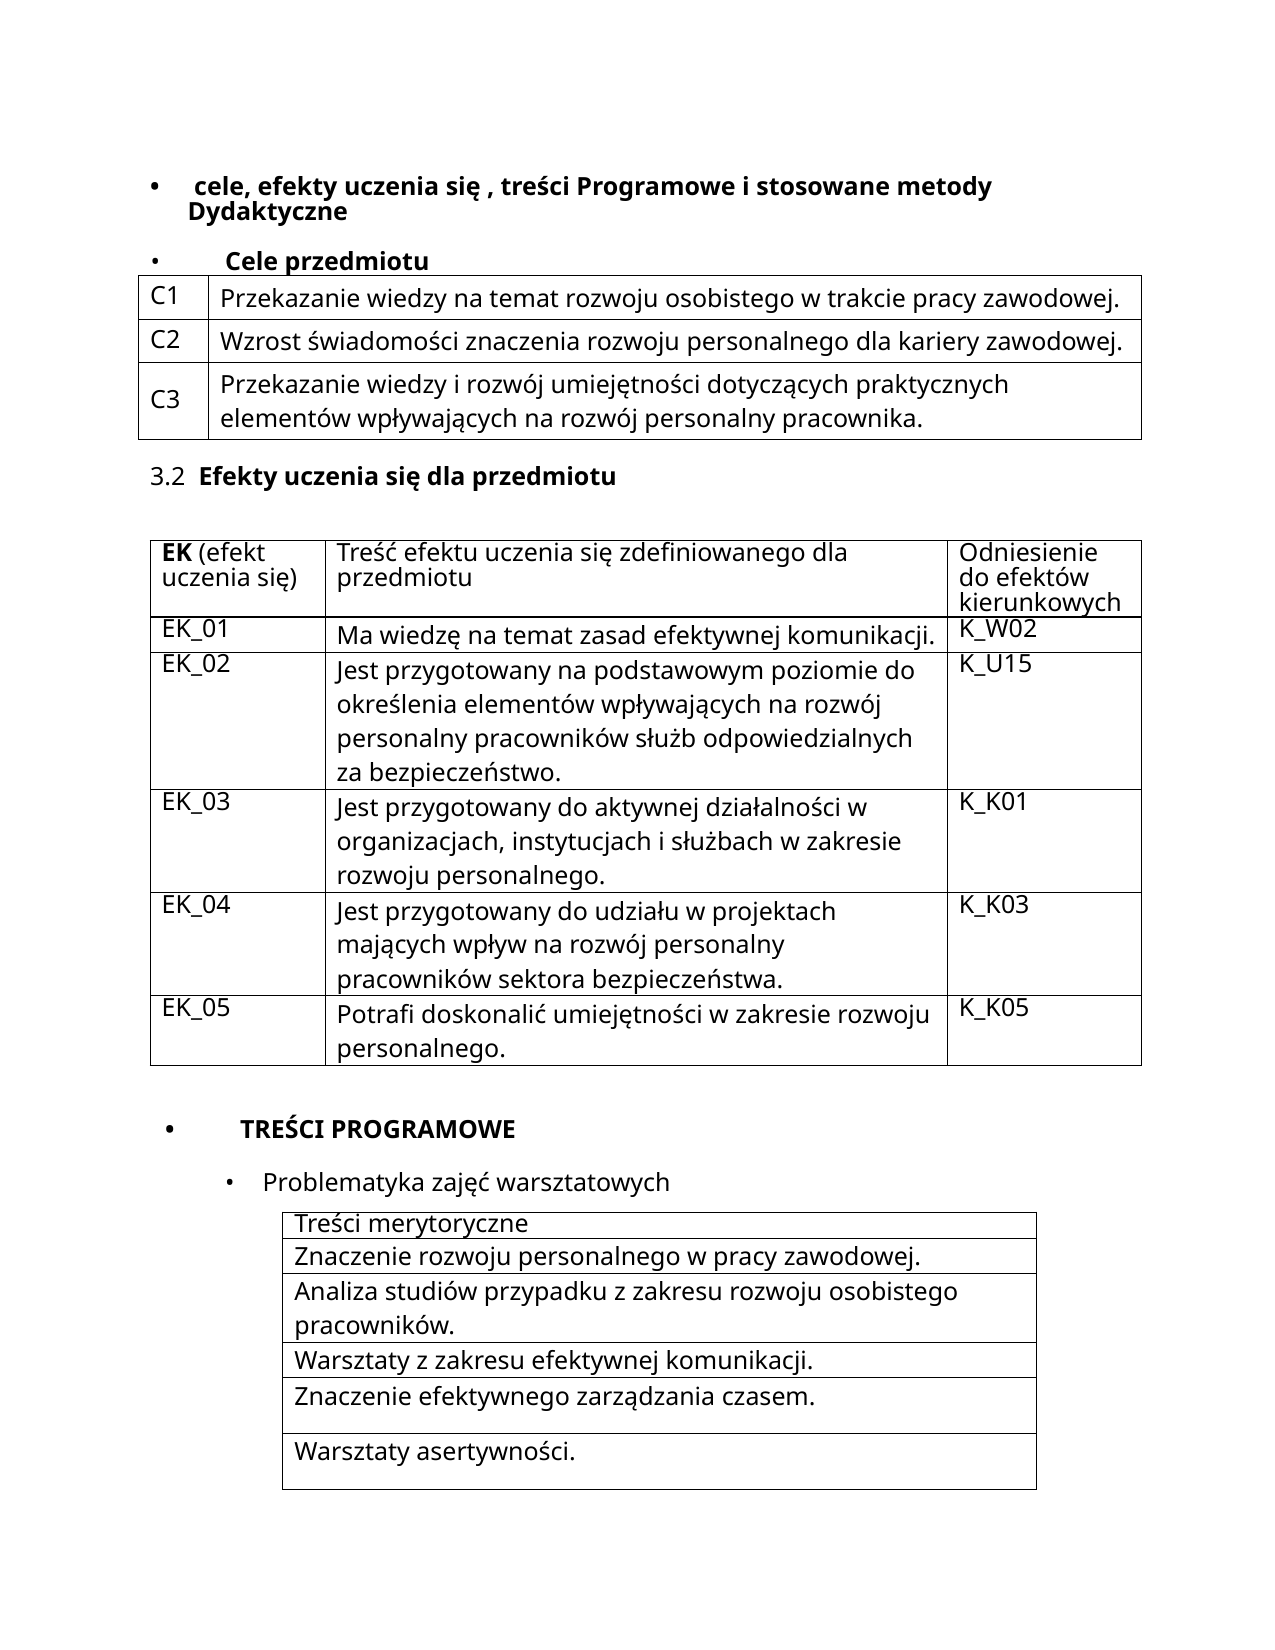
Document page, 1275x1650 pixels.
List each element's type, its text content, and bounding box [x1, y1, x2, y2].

table_header Przekazanie wiedzy na temat rozwoju osobistego w trakcie pracy zawodowej. [209, 276, 1141, 318]
table_cell Przekazanie wiedzy i rozwój umiejętności dotyczących praktycznych elementów wpływających na rozwój personalny pracownika. [209, 363, 1141, 439]
table_cell EK_03 [151, 790, 325, 892]
table_cell EK_04 [151, 893, 325, 995]
list Cele przedmiotu [150, 250, 1125, 275]
table_cell EK_05 [151, 996, 325, 1064]
text 3.2 Efekty uczenia się dla przedmiotu [150, 465, 1125, 490]
list TREŚCI PROGRAMOWE [165, 1116, 1125, 1144]
table_cell K_K05 [948, 996, 1141, 1064]
list cele, efekty uczenia się , treści Programowe i stosowane metody Dydaktyczne [150, 175, 1125, 225]
table_header Treści merytoryczne [283, 1213, 1036, 1238]
table_cell Jest przygotowany do aktywnej działalności w organizacjach, instytucjach i służbach w zakresie rozwoju personalnego. [326, 790, 947, 892]
table_header EK (efekt uczenia się) [151, 541, 325, 616]
table_cell K_W02 [948, 618, 1141, 652]
table_cell EK_01 [151, 618, 325, 652]
table_cell Potrafi doskonalić umiejętności w zakresie rozwoju personalnego. [326, 996, 947, 1064]
table_cell K_K03 [948, 893, 1141, 995]
table_cell EK_02 [151, 653, 325, 789]
table_header C1 [139, 276, 208, 318]
table_cell Analiza studiów przypadku z zakresu rozwoju osobistego pracowników. [283, 1274, 1036, 1342]
table_cell Jest przygotowany do udziału w projektach mających wpływ na rozwój personalny pracowników sektora bezpieczeństwa. [326, 893, 947, 995]
table_cell Warsztaty asertywności. [283, 1434, 1036, 1489]
table_header Treść efektu uczenia się zdefiniowanego dla przedmiotu [326, 541, 947, 616]
table_cell C2 [139, 320, 208, 362]
list Problematyka zajęć warsztatowych [225, 1165, 1125, 1199]
table_cell K_K01 [948, 790, 1141, 892]
table_cell Znaczenie efektywnego zarządzania czasem. [283, 1378, 1036, 1433]
table_cell C3 [139, 363, 208, 439]
table_cell Jest przygotowany na podstawowym poziomie do określenia elementów wpływających na rozwój personalny pracowników służb odpowiedzialnych za bezpieczeństwo. [326, 653, 947, 789]
table_cell Wzrost świadomości znaczenia rozwoju personalnego dla kariery zawodowej. [209, 320, 1141, 362]
table_cell K_U15 [948, 653, 1141, 789]
table_cell Znaczenie rozwoju personalnego w pracy zawodowej. [283, 1239, 1036, 1273]
table_header Odniesienie do efektów kierunkowych [948, 541, 1141, 616]
table_cell Warsztaty z zakresu efektywnej komunikacji. [283, 1343, 1036, 1377]
table_cell Ma wiedzę na temat zasad efektywnej komunikacji. [326, 618, 947, 652]
